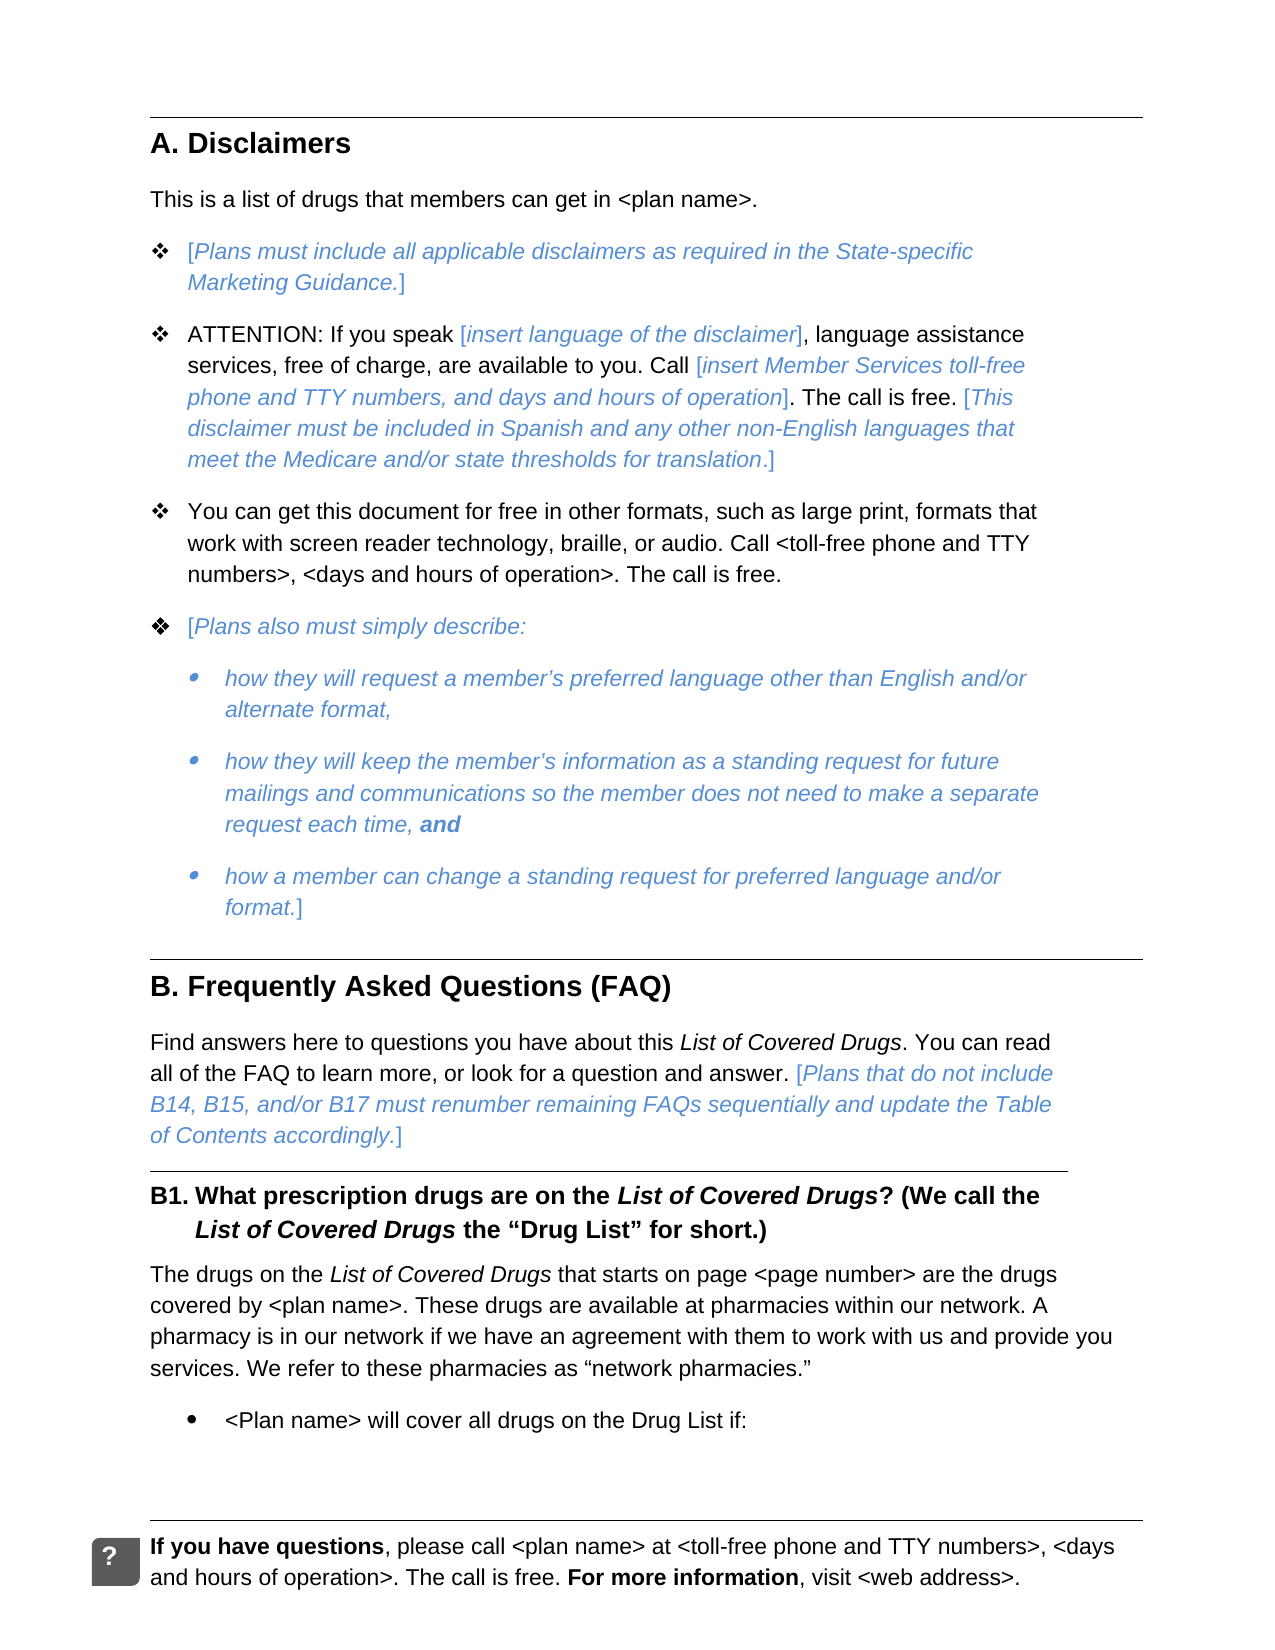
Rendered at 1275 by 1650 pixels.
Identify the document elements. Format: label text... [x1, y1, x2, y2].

list how a member can change a standing request for preferred language and/or format.] [187, 859, 1068, 922]
list [Plans must include all applicable disclaimers as required in the State-specific Marketing Guidance.] [150, 234, 1068, 297]
subtitle Frequently Asked Questions (FAQ) [150, 960, 1143, 1004]
list ATTENTION: If you speak [insert language of the disclaimer], language assistance services, free of charge, are available to you. Call [insert Member Services toll-free phone and TTY numbers, and days and hours of operation]. The call is free. [This disclaimer must be included in Spanish and any other non-English languages that meet the Medicare and/or state thresholds for translation.] [150, 318, 1068, 474]
list how they will keep the member’s information as a standing request for future mailings and communications so the member does not need to make a separate request each time, and [187, 745, 1068, 838]
text This is a list of drugs that members can get in <plan name>. [150, 182, 1143, 213]
subtitle Disclaimers [150, 118, 1143, 161]
list <Plan name> will cover all drugs on the Drug List if: [187, 1403, 1068, 1434]
subtitle B1. What prescription drugs are on the List of Covered Drugs? (We call the List of Covered Drugs the “Drug List” for short.) [150, 1172, 1068, 1245]
list [Plans also must simply describe: [150, 609, 1068, 641]
text Find answers here to questions you have about this List of Covered Drugs. You can read all of the FAQ to learn more, or look for a question and answer. [Plans that do not include B14, B15, and/or B17 must renumber remaining FAQs sequentially and update the Table of Contents accordingly.] [150, 1025, 1068, 1150]
text The drugs on the List of Covered Drugs that starts on page <page number> are the drugs covered by <plan name>. These drugs are available at pharmacies within our network. A pharmacy is in our network if we have an agreement with them to work with us and provide you services. We refer to these pharmacies as “network pharmacies.” [150, 1257, 1143, 1382]
list how they will request a member’s preferred language other than English and/or alternate format, [187, 661, 1068, 724]
list You can get this document for free in other formats, such as large print, formats that work with screen reader technology, braille, or audio. Call <toll-free phone and TTY numbers>, <days and hours of operation>. The call is free. [150, 495, 1068, 588]
